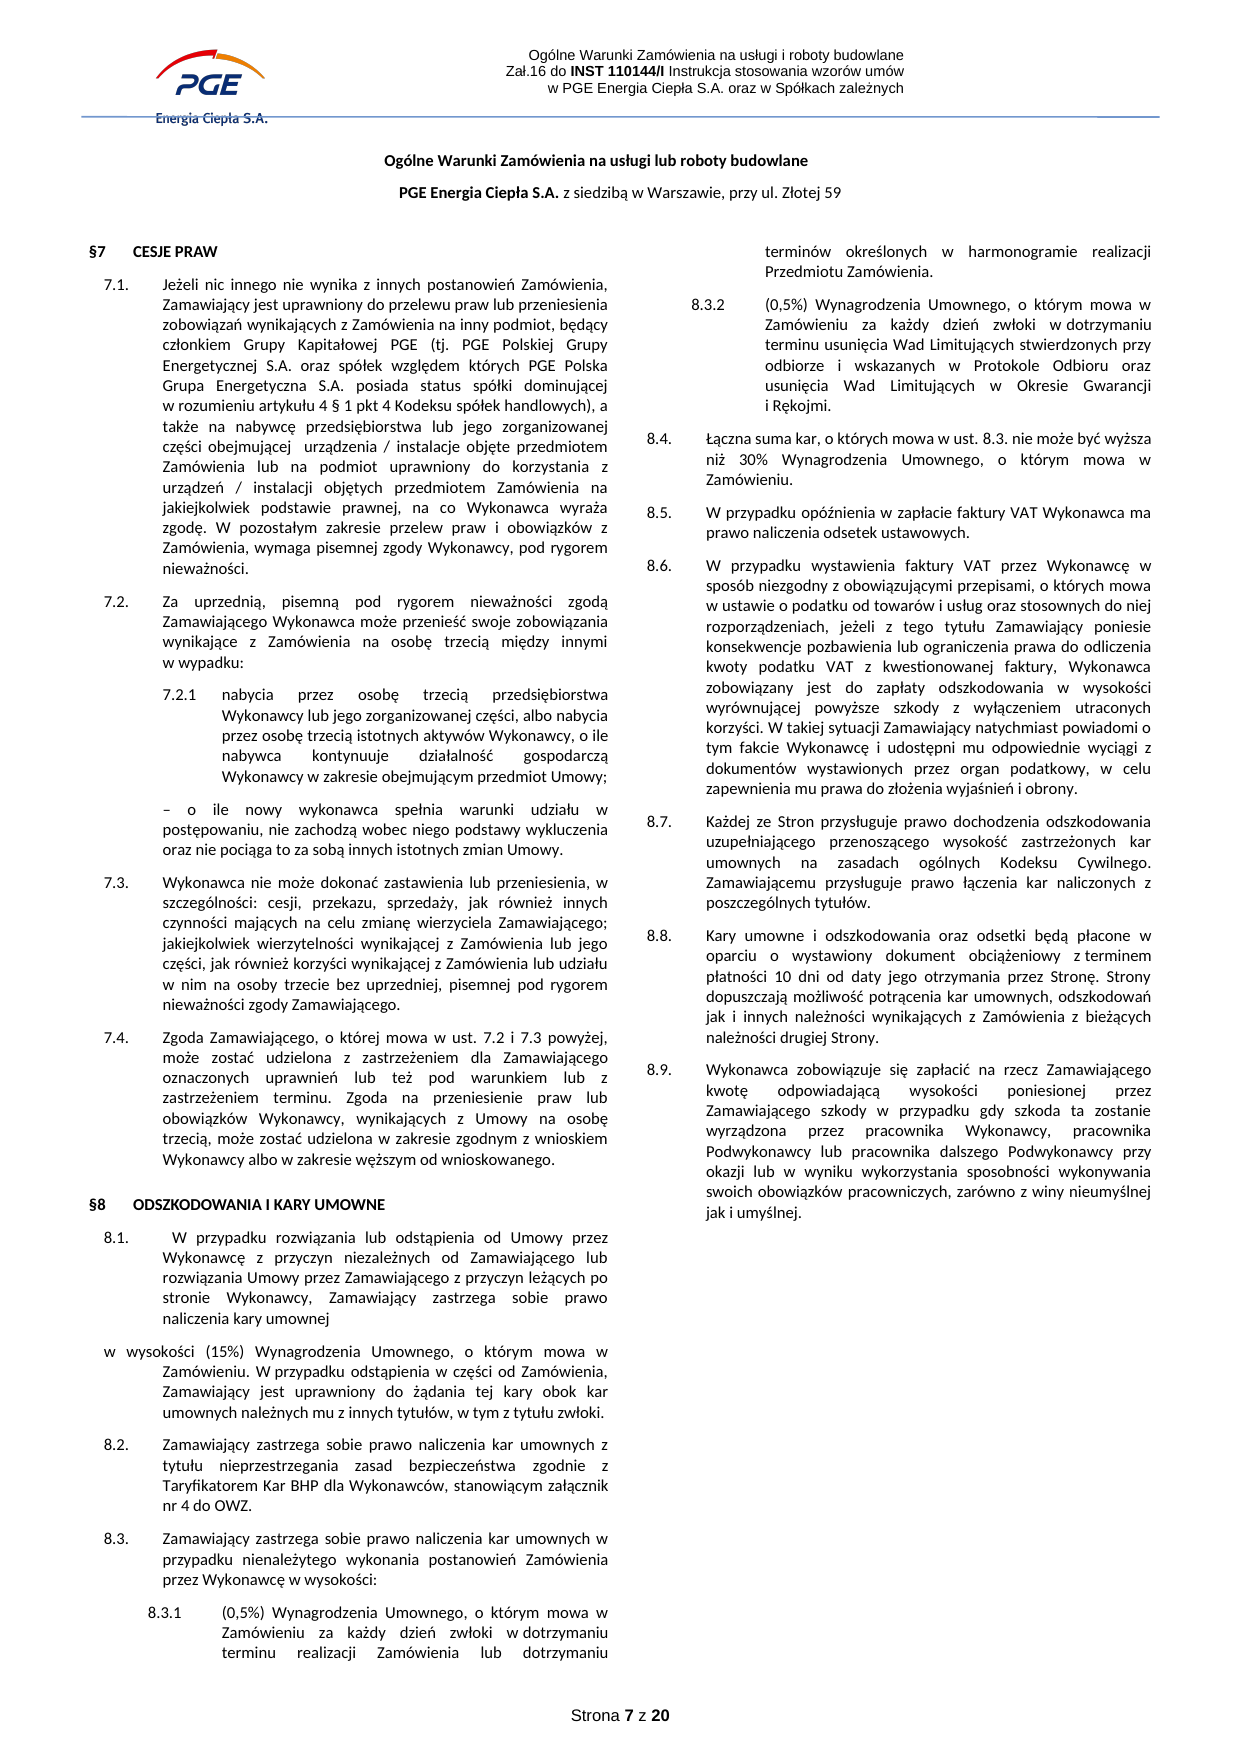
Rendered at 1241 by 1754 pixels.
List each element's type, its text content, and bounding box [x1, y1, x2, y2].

picture [130, 118, 291, 152]
subtitle Za uprzednią, pisemną pod rygorem nieważności zgodą Zamawiającego Wykonawca może przenieść swoje zobowiązania wynikające z Zamówienia na osobę trzecią między innymi w wypadku: [103, 591, 608, 672]
subtitle W przypadku opóźnienia w zapłacie faktury VAT Wykonawca ma prawo naliczenia odsetek ustawowych. [647, 502, 1152, 542]
subtitle W przypadku wystawienia faktury VAT przez Wykonawcę w sposób niezgodny z obowiązującymi przepisami, o których mowa w ustawie o podatku od towarów i usług oraz stosownych do niej rozporządzeniach, jeżeli z tego tytułu Zamawiający poniesie konsekwencje pozbawienia lub ograniczenia prawa do odliczenia kwoty podatku VAT z kwestionowanej faktury, Wykonawca zobowiązany jest do zapłaty odszkodowania w wysokości wyrównującej powyższe szkody z wyłączeniem utraconych korzyści. W takiej sytuacji Zamawiający natychmiast powiadomi o tym fakcie Wykonawcę i udostępni mu odpowiednie wyciągi z dokumentów wystawionych przez organ podatkowy, w celu zapewnienia mu prawa do złożenia wyjaśnień i obrony. [647, 555, 1152, 799]
subtitle Zamawiający zastrzega sobie prawo naliczenia kar umownych z tytułu nieprzestrzegania zasad bezpieczeństwa zgodnie z Taryfikatorem Kar BHP dla Wykonawców, stanowiącym załącznik nr 4 do OWZ. [103, 1435, 608, 1516]
subtitle CESJE PRAW [89, 241, 608, 261]
subtitle nabycia przez osobę trzecią przedsiębiorstwa Wykonawcy lub jego zorganizowanej części, albo nabycia przez osobę trzecią istotnych aktywów Wykonawcy, o ile nabywca kontynuuje działalność gospodarczą Wykonawcy w zakresie obejmującym przedmiot Umowy; [162, 685, 608, 786]
subtitle Wykonawca nie może dokonać zastawienia lub przeniesienia, w szczególności: cesji, przekazu, sprzedaży, jak również innych czynności mających na celu zmianę wierzyciela Zamawiającego; jakiejkolwiek wierzytelności wynikającej z Zamówienia lub jego części, jak również korzyści wynikającej z Zamówienia lub udziału w nim na osoby trzecie bez uprzedniej, pisemnej pod rygorem nieważności zgody Zamawiającego. [103, 872, 608, 1014]
subtitle w wysokości (15%) Wynagrodzenia Umownego, o którym mowa w Zamówieniu. W przypadku odstąpienia w części od Zamówienia, Zamawiający jest uprawniony do żądania tej kary obok kar umownych należnych mu z innych tytułów, w tym z tytułu zwłoki. [103, 1341, 608, 1422]
subtitle (0,5%) Wynagrodzenia Umownego, o którym mowa w Zamówieniu za każdy dzień zwłoki w dotrzymaniu terminu usunięcia Wad Limitujących stwierdzonych przy odbiorze i wskazanych w Protokole Odbioru oraz usunięcia Wad Limitujących w Okresie Gwarancji i Rękojmi. [691, 294, 1152, 416]
subtitle Jeżeli nic innego nie wynika z innych postanowień Zamówienia, Zamawiający jest uprawniony do przelewu praw lub przeniesienia zobowiązań wynikających z Zamówienia na inny podmiot, będący członkiem Grupy Kapitałowej PGE (tj. PGE Polskiej Grupy Energetycznej S.A. oraz spółek względem których PGE Polska Grupa Energetyczna S.A. posiada status spółki dominującej w rozumieniu artykułu 4 § 1 pkt 4 Kodeksu spółek handlowych), a także na nabywcę przedsiębiorstwa lub jego zorganizowanej części obejmującej urządzenia / instalacje objęte przedmiotem Zamówienia lub na podmiot uprawniony do korzystania z urządzeń / instalacji objętych przedmiotem Zamówienia na jakiejkolwiek podstawie prawnej, na co Wykonawca wyraża zgodę. W pozostałym zakresie przelew praw i obowiązków z Zamówienia, wymaga pisemnej zgody Wykonawcy, pod rygorem nieważności. [103, 274, 608, 578]
subtitle (0,5%) Wynagrodzenia Umownego, o którym mowa w Zamówieniu za każdy dzień zwłoki w dotrzymaniu terminu realizacji Zamówienia lub dotrzymaniu terminów określonych w harmonogramie realizacji Przedmiotu Zamówienia. [148, 1602, 608, 1663]
subtitle Kary umowne i odszkodowania oraz odsetki będą płacone w oparciu o wystawiony dokument obciążeniowy z terminem płatności 10 dni od daty jego otrzymania przez Stronę. Strony dopuszczają możliwość potrącenia kar umownych, odszkodowań jak i innych należności wynikających z Zamówienia z bieżących należności drugiej Strony. [647, 925, 1152, 1047]
subtitle Zgoda Zamawiającego, o której mowa w ust. 7.2 i 7.3 powyżej, może zostać udzielona z zastrzeżeniem dla Zamawiającego oznaczonych uprawnień lub też pod warunkiem lub z zastrzeżeniem terminu. Zgoda na przeniesienie praw lub obowiązków Wykonawcy, wynikających z Umowy na osobę trzecią, może zostać udzielona w zakresie zgodnym z wnioskiem Wykonawcy albo w zakresie węższym od wnioskowanego. [103, 1027, 608, 1169]
subtitle Każdej ze Stron przysługuje prawo dochodzenia odszkodowania uzupełniającego przenoszącego wysokość zastrzeżonych kar umownych na zasadach ogólnych Kodeksu Cywilnego. Zamawiającemu przysługuje prawo łączenia kar naliczonych z poszczególnych tytułów. [647, 811, 1152, 913]
subtitle Zamawiający zastrzega sobie prawo naliczenia kar umownych w przypadku nienależytego wykonania postanowień Zamówienia przez Wykonawcę w wysokości: [103, 1528, 608, 1589]
subtitle ODSZKODOWANIA I KARY UMOWNE [89, 1194, 608, 1214]
subtitle (0,5%) Wynagrodzenia Umownego, o którym mowa w Zamówieniu za każdy dzień zwłoki w dotrzymaniu terminu realizacji Zamówienia lub dotrzymaniu terminów określonych w harmonogramie realizacji Przedmiotu Zamówienia. [691, 241, 1152, 282]
picture [130, 29, 291, 116]
subtitle – o ile nowy wykonawca spełnia warunki udziału w postępowaniu, nie zachodzą wobec niego podstawy wykluczenia oraz nie pociąga to za sobą innych istotnych zmian Umowy. [162, 799, 608, 860]
subtitle W przypadku rozwiązania lub odstąpienia od Umowy przez Wykonawcę z przyczyn niezależnych od Zamawiającego lub rozwiązania Umowy przez Zamawiającego z przyczyn leżących po stronie Wykonawcy, Zamawiający zastrzega sobie prawo naliczenia kary umownej [103, 1227, 608, 1328]
subtitle Łączna suma kar, o których mowa w ust. 8.3. nie może być wyższa niż 30% Wynagrodzenia Umownego, o którym mowa w Zamówieniu. [647, 428, 1152, 489]
subtitle Wykonawca zobowiązuje się zapłacić na rzecz Zamawiającego kwotę odpowiadającą wysokości poniesionej przez Zamawiającego szkody w przypadku gdy szkoda ta zostanie wyrządzona przez pracownika Wykonawcy, pracownika Podwykonawcy lub pracownika dalszego Podwykonawcy przy okazji lub w wyniku wykorzystania sposobności wykonywania swoich obowiązków pracowniczych, zarówno z winy nieumyślnej jak i umyślnej. [647, 1060, 1152, 1222]
